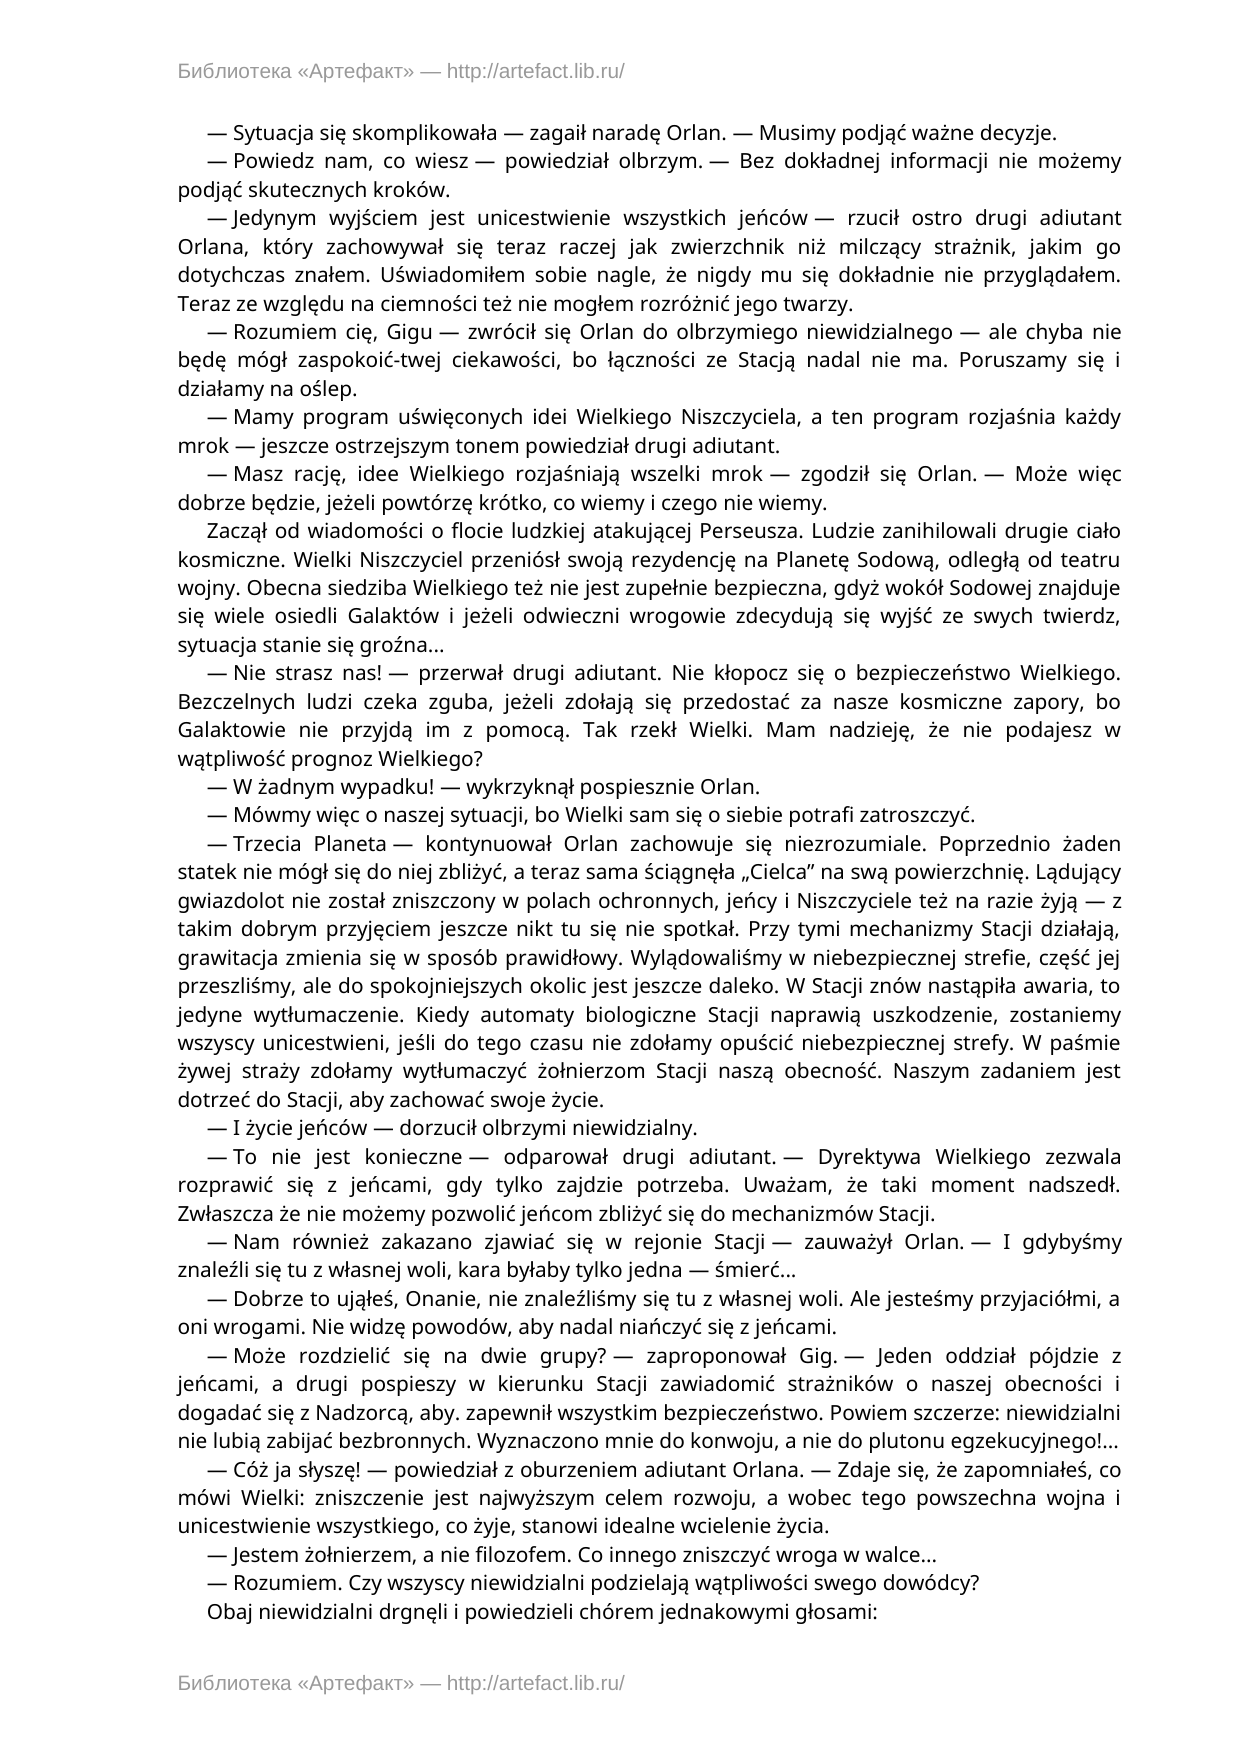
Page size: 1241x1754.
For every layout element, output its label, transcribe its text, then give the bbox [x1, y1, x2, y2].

text — Może rozdzielić się na dwie grupy? — zaproponował Gig. — Jeden oddział pójdzie z jeńcami, a drugi pospieszy w kierunku Stacji zawiadomić strażników o naszej obecności i dogadać się z Nadzorcą, aby. zapewnił wszystkim bezpieczeństwo. Powiem szczerze: niewidzialni nie lubią zabijać bezbronnych. Wyznaczono mnie do konwoju, a nie do plutonu egzekucyjnego!... [177, 1341, 1122, 1455]
text — Sytuacja się skomplikowała — zagaił naradę Orlan. — Musimy podjąć ważne decyzje. [177, 118, 1122, 147]
text — Nam również zakazano zjawiać się w rejonie Stacji — zauważył Orlan. — I gdybyśmy znaleźli się tu z własnej woli, kara byłaby tylko jedna — śmierć... [177, 1227, 1122, 1284]
text — Cóż ja słyszę! — powiedział z oburzeniem adiutant Orlana. — Zdaje się, że zapomniałeś, co mówi Wielki: zniszczenie jest najwyższym celem rozwoju, a wobec tego powszechna wojna i unicestwienie wszystkiego, co żyje, stanowi idealne wcielenie życia. [177, 1455, 1122, 1540]
text — Mamy program uświęconych idei Wielkiego Niszczyciela, a ten program rozjaśnia każdy mrok — jeszcze ostrzejszym tonem powiedział drugi adiutant. [177, 402, 1122, 459]
text — Masz rację, idee Wielkiego rozjaśniają wszelki mrok — zgodził się Orlan. — Może więc dobrze będzie, jeżeli powtórzę krótko, co wiemy i czego nie wiemy. [177, 459, 1122, 516]
text — W żadnym wypadku! — wykrzyknął pospiesznie Orlan. [177, 772, 1122, 801]
text — To nie jest konieczne — odparował drugi adiutant. — Dyrektywa Wielkiego zezwala rozprawić się z jeńcami, gdy tylko zajdzie potrzeba. Uważam, że taki moment nadszedł. Zwłaszcza że nie możemy pozwolić jeńcom zbliżyć się do mechanizmów Stacji. [177, 1142, 1122, 1227]
text — Nie strasz nas! — przerwał drugi adiutant. Nie kłopocz się o bezpieczeństwo Wielkiego. Bezczelnych ludzi czeka zguba, jeżeli zdołają się przedostać za nasze kosmiczne zapory, bo Galaktowie nie przyjdą im z pomocą. Tak rzekł Wielki. Mam nadzieję, że nie podajesz w wątpliwość prognoz Wielkiego? [177, 658, 1122, 772]
text — Powiedz nam, co wiesz — powiedział olbrzym. — Bez dokładnej informacji nie możemy podjąć skutecznych kroków. [177, 147, 1122, 203]
text — I życie jeńców — dorzucił olbrzymi niewidzialny. [177, 1113, 1122, 1142]
text — Jedynym wyjściem jest unicestwienie wszystkich jeńców — rzucił ostro drugi adiutant Orlana, który zachowywał się teraz raczej jak zwierzchnik niż milczący strażnik, jakim go dotychczas znałem. Uświadomiłem sobie nagle, że nigdy mu się dokładnie nie przyglądałem. Teraz ze względu na ciemności też nie mogłem rozróżnić jego twarzy. [177, 203, 1122, 317]
text — Mówmy więc o naszej sytuacji, bo Wielki sam się o siebie potrafi zatroszczyć. [177, 801, 1122, 829]
text — Jestem żołnierzem, a nie filozofem. Co innego zniszczyć wroga w walce... [177, 1540, 1122, 1568]
text — Dobrze to ująłeś, Onanie, nie znaleźliśmy się tu z własnej woli. Ale jesteśmy przyjaciółmi, a oni wrogami. Nie widzę powodów, aby nadal niańczyć się z jeńcami. [177, 1284, 1122, 1341]
text Obaj niewidzialni drgnęli i powiedzieli chórem jednakowymi głosami: [177, 1597, 1122, 1625]
text — Rozumiem cię, Gigu — zwrócił się Orlan do olbrzymiego niewidzialnego — ale chyba nie będę mógł zaspokoić-twej ciekawości, bo łączności ze Stacją nadal nie ma. Poruszamy się i działamy na oślep. [177, 317, 1122, 402]
text — Trzecia Planeta — kontynuował Orlan zachowuje się niezrozumiale. Poprzednio żaden statek nie mógł się do niej zbliżyć, a teraz sama ściągnęła „Cielca” na swą powierzchnię. Lądujący gwiazdolot nie został zniszczony w polach ochronnych, jeńcy i Niszczyciele też na razie żyją — z takim dobrym przyjęciem jeszcze nikt tu się nie spotkał. Przy tymi mechanizmy Stacji działają, grawitacja zmienia się w sposób prawidłowy. Wylądowaliśmy w niebezpiecznej strefie, część jej przeszliśmy, ale do spokojniejszych okolic jest jeszcze daleko. W Stacji znów nastąpiła awaria, to jedyne wytłumaczenie. Kiedy automaty biologiczne Stacji naprawią uszkodzenie, zostaniemy wszyscy unicestwieni, jeśli do tego czasu nie zdołamy opuścić niebezpiecznej strefy. W paśmie żywej straży zdołamy wytłumaczyć żołnierzom Stacji naszą obecność. Naszym zadaniem jest dotrzeć do Stacji, aby zachować swoje życie. [177, 829, 1122, 1113]
text Zaczął od wiadomości o flocie ludzkiej atakującej Perseusza. Ludzie zanihilowali drugie ciało kosmiczne. Wielki Niszczyciel przeniósł swoją rezydencję na Planetę Sodową, odległą od teatru wojny. Obecna siedziba Wielkiego też nie jest zupełnie bezpieczna, gdyż wokół Sodowej znajduje się wiele osiedli Galaktów i jeżeli odwieczni wrogowie zdecydują się wyjść ze swych twierdz, sytuacja stanie się groźna... [177, 516, 1122, 658]
text — Rozumiem. Czy wszyscy niewidzialni podzielają wątpliwości swego dowódcy? [177, 1568, 1122, 1597]
